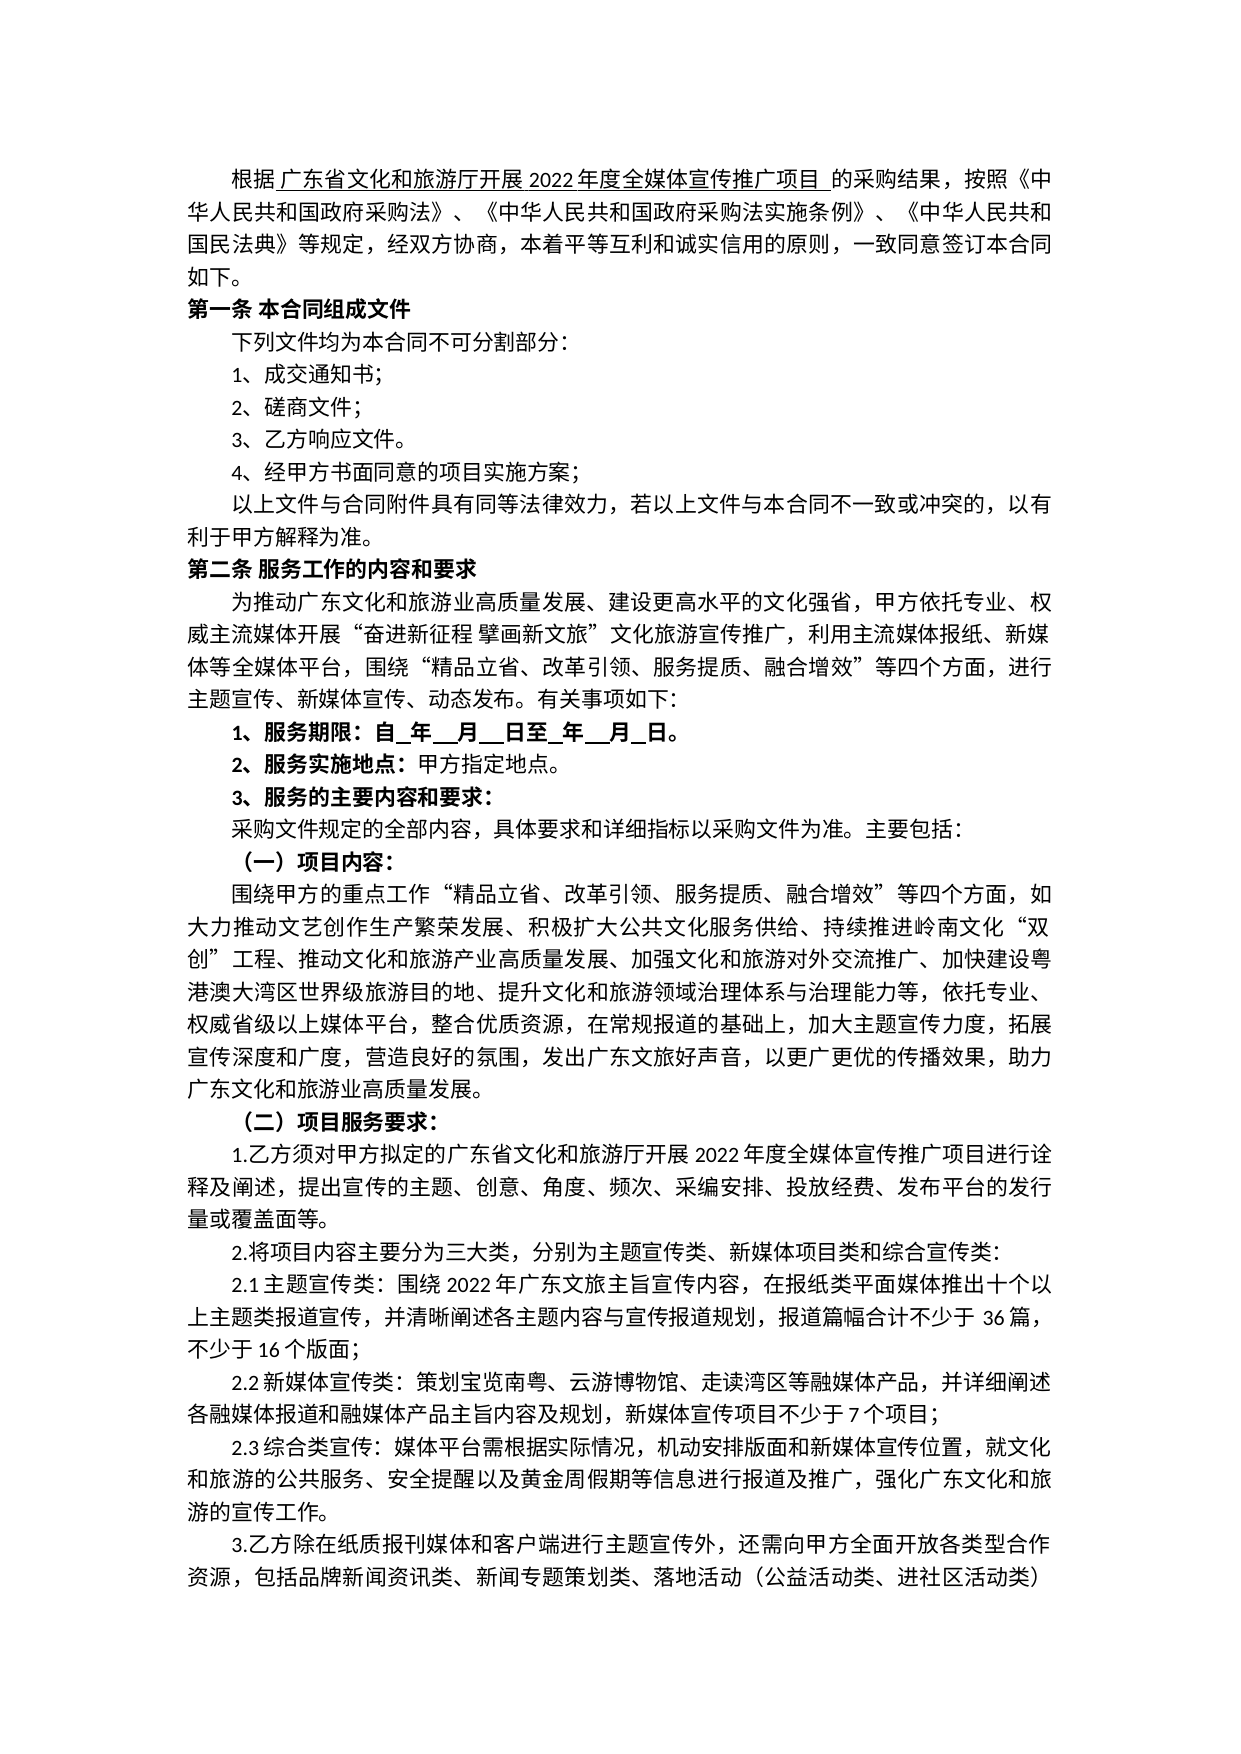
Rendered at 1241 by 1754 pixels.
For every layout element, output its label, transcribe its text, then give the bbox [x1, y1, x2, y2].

text 3、服务的主要内容和要求： [187, 779, 1053, 812]
text 根据 广东省文化和旅游厅开展2022年度全媒体宣传推广项目 的采购结果，按照《中华人民共和国政府采购法》、《中华人民共和国政府采购法实施条例》、《中华人民共和国民法典》等规定，经双方协商，本着平等互利和诚实信用的原则，一致同意签订本合同如下。 [187, 162, 1053, 292]
text 以上文件与合同附件具有同等法律效力，若以上文件与本合同不一致或冲突的，以有利于甲方解释为准。 [187, 487, 1053, 552]
text 1、成交通知书； [187, 357, 1053, 389]
text 1、服务期限：自 年 月 日至 年 月 日。 [187, 714, 1053, 747]
text 第二条 服务工作的内容和要求 [187, 552, 1053, 584]
text 下列文件均为本合同不可分割部分： [187, 324, 1053, 357]
text （二）项目服务要求： [187, 1104, 1053, 1137]
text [187, 1527, 1053, 1592]
text 2.1主题宣传类：围绕2022年广东文旅主旨宣传内容，在报纸类平面媒体推出十个以上主题类报道宣传，并清晰阐述各主题内容与宣传报道规划，报道篇幅合计不少于36篇，不少于16个版面； [187, 1267, 1053, 1364]
text 采购文件规定的全部内容，具体要求和详细指标以采购文件为准。主要包括： [187, 812, 1053, 844]
text 2、服务实施地点：甲方指定地点。 [187, 747, 1053, 779]
text 2.将项目内容主要分为三大类，分别为主题宣传类、新媒体项目类和综合宣传类： [187, 1234, 1053, 1267]
text 2、磋商文件； [187, 389, 1053, 422]
text 3、乙方响应文件。 [187, 422, 1053, 454]
text 围绕甲方的重点工作“精品立省、改革引领、服务提质、融合增效”等四个方面，如大力推动文艺创作生产繁荣发展、积极扩大公共文化服务供给、持续推进岭南文化“双创”工程、推动文化和旅游产业高质量发展、加强文化和旅游对外交流推广、加快建设粤港澳大湾区世界级旅游目的地、提升文化和旅游领域治理体系与治理能力等，依托专业、权威省级以上媒体平台，整合优质资源，在常规报道的基础上，加大主题宣传力度，拓展宣传深度和广度，营造良好的氛围，发出广东文旅好声音，以更广更优的传播效果，助力广东文化和旅游业高质量发展。 [187, 877, 1053, 1104]
text 1.乙方须对甲方拟定的广东省文化和旅游厅开展2022年度全媒体宣传推广项目进行诠释及阐述，提出宣传的主题、创意、角度、频次、采编安排、投放经费、发布平台的发行量或覆盖面等。 [187, 1137, 1053, 1234]
text 2.2新媒体宣传类：策划宝览南粤、云游博物馆、走读湾区等融媒体产品，并详细阐述各融媒体报道和融媒体产品主旨内容及规划，新媒体宣传项目不少于7个项目； [187, 1364, 1053, 1429]
text 4、经甲方书面同意的项目实施方案； [187, 454, 1053, 487]
text 为推动广东文化和旅游业高质量发展、建设更高水平的文化强省，甲方依托专业、权威主流媒体开展“奋进新征程 擘画新文旅”文化旅游宣传推广，利用主流媒体报纸、新媒体等全媒体平台，围绕“精品立省、改革引领、服务提质、融合增效”等四个方面，进行主题宣传、新媒体宣传、动态发布。有关事项如下： [187, 584, 1053, 714]
text 2.3综合类宣传：媒体平台需根据实际情况，机动安排版面和新媒体宣传位置，就文化和旅游的公共服务、安全提醒以及黄金周假期等信息进行报道及推广，强化广东文化和旅游的宣传工作。 [187, 1429, 1053, 1527]
text （一）项目内容： [187, 844, 1053, 877]
text 第一条 本合同组成文件 [187, 292, 1053, 324]
